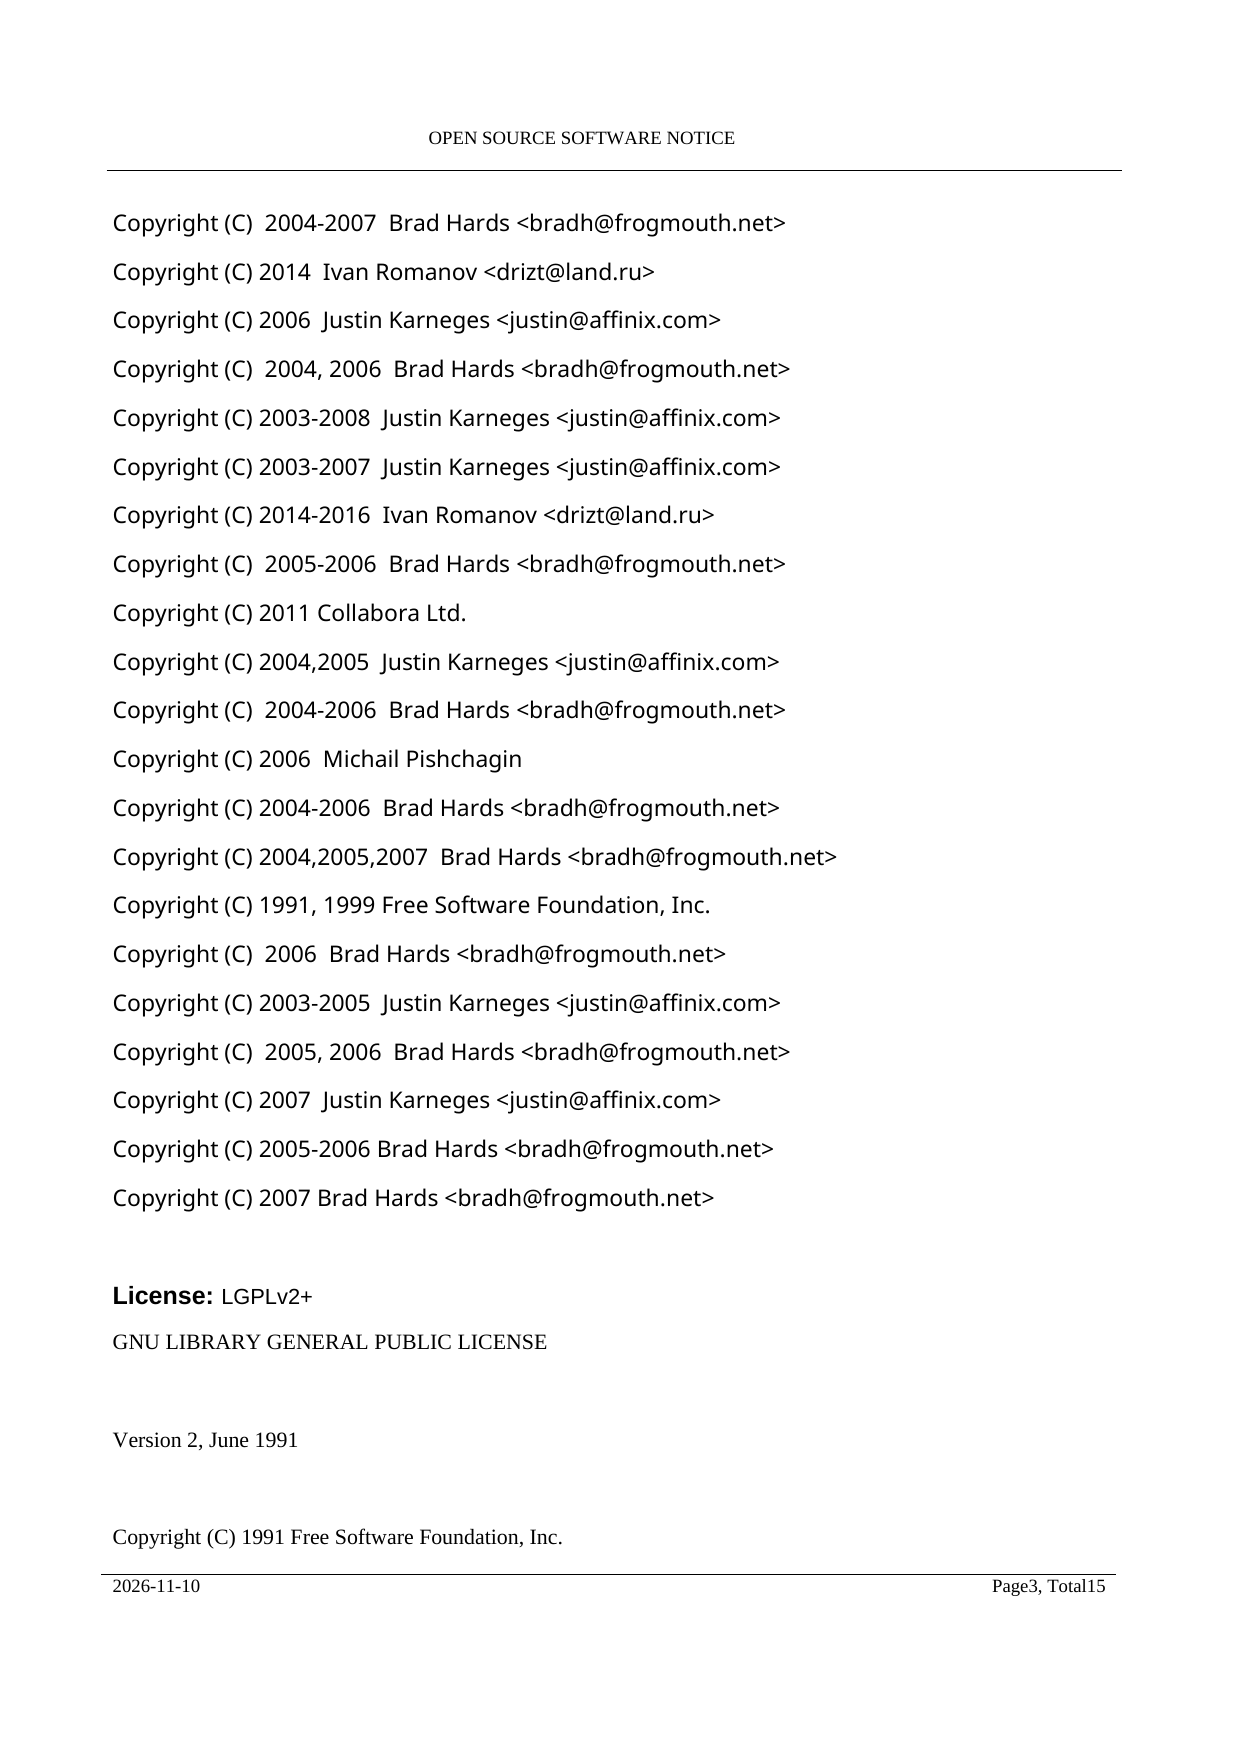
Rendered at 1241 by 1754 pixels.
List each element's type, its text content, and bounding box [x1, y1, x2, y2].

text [112, 206, 1128, 1263]
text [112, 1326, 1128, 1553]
text License: LGPLv2+ [112, 1279, 1128, 1311]
